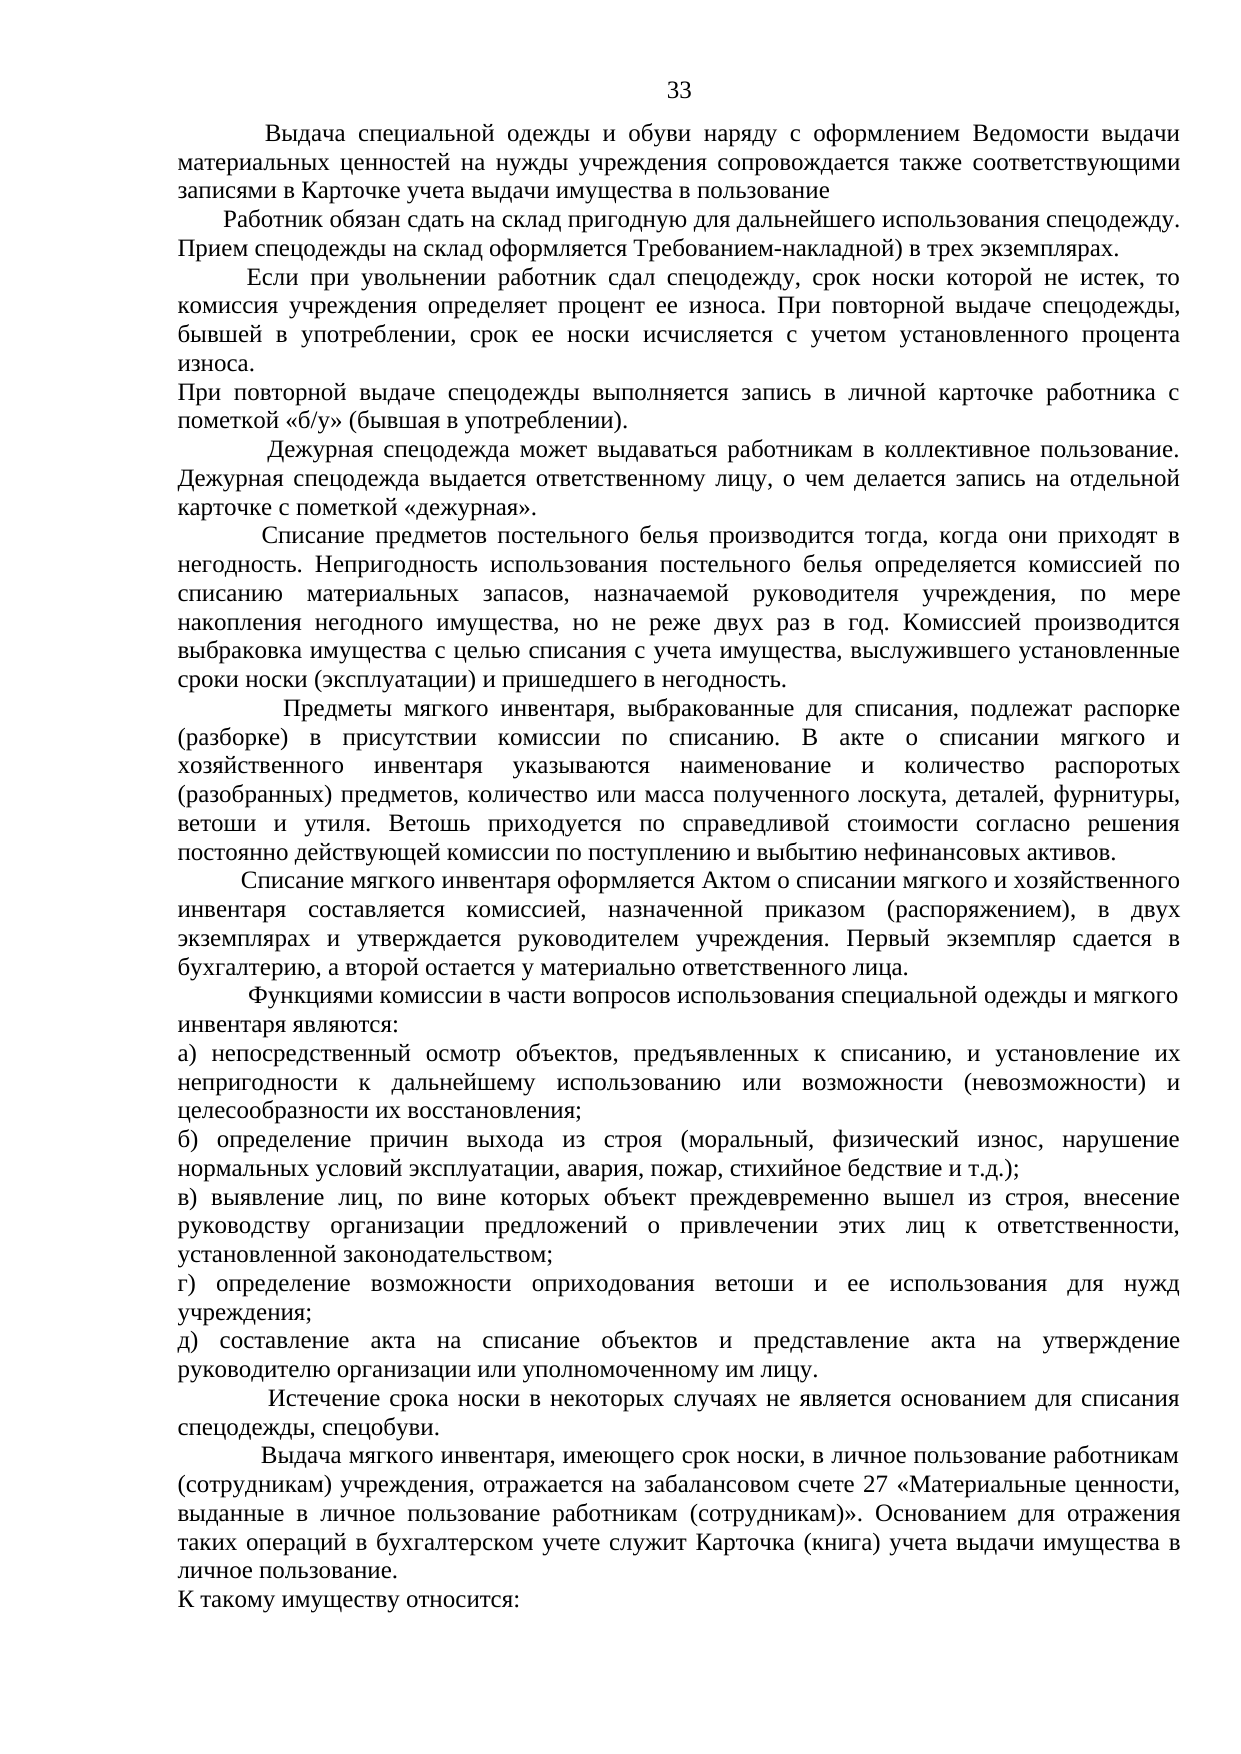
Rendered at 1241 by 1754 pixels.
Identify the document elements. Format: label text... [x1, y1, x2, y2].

text Предметы мягкого инвентаря, выбракованные для списания, подлежат распорке (разборке) в присутствии комиссии по списанию. В акте о списании мягкого и хозяйственного инвентаря указываются наименование и количество распоротых (разобранных) предметов, количество или масса полученного лоскута, деталей, фурнитуры, ветоши и утиля. Ветошь приходуется по справедливой стоимости согласно решения постоянно действующей комиссии по поступлению и выбытию нефинансовых активов. [177, 693, 1181, 866]
text а) непосредственный осмотр объектов, предъявленных к списанию, и установление их непригодности к дальнейшему использованию или возможности (невозможности) и целесообразности их восстановления; [177, 1038, 1181, 1124]
text г) определение возможности оприходования ветоши и ее использования для нужд учреждения; [177, 1268, 1181, 1326]
text К такому имуществу относится: [177, 1584, 1181, 1613]
text Дежурная спецодежда может выдаваться работникам в коллективное пользование. Дежурная спецодежда выдается ответственному лицу, о чем делается запись на отдельной карточке с пометкой «дежурная». [177, 434, 1181, 521]
text Списание мягкого инвентаря оформляется Актом о списании мягкого и хозяйственного инвентаря составляется комиссией, назначенной приказом (распоряжением), в двух экземплярах и утверждается руководителем учреждения. Первый экземпляр сдается в бухгалтерию, а второй остается у материально ответственного лица. [177, 866, 1181, 981]
text Выдача мягкого инвентаря, имеющего срок носки, в личное пользование работникам (сотрудникам) учреждения, отражается на забалансовом счете 27 «Материальные ценности, выданные в личное пользование работникам (сотрудникам)». Основанием для отражения таких операций в бухгалтерском учете служит Карточка (книга) учета выдачи имущества в личное пользование. [177, 1441, 1181, 1584]
text Истечение срока носки в некоторых случаях не является основанием для списания спецодежды, спецобуви. [177, 1383, 1181, 1441]
text При повторной выдаче спецодежды выполняется запись в личной карточке работника с пометкой «б/у» (бывшая в употреблении). [177, 377, 1181, 434]
text Работник обязан сдать на склад пригодную для дальнейшего использования спецодежду. Прием спецодежды на склад оформляется Требованием-накладной) в трех экземплярах. [177, 204, 1181, 262]
text б) определение причин выхода из строя (моральный, физический износ, нарушение нормальных условий эксплуатации, авария, пожар, стихийное бедствие и т.д.); [177, 1124, 1181, 1182]
text Выдача специальной одежды и обуви наряду с оформлением Ведомости выдачи материальных ценностей на нужды учреждения сопровождается также соответствующими записями в Карточке учета выдачи имущества в пользование [177, 118, 1181, 204]
text Списание предметов постельного белья производится тогда, когда они приходят в негодность. Непригодность использования постельного белья определяется комиссией по списанию материальных запасов, назначаемой руководителя учреждения, по мере накопления негодного имущества, но не реже двух раз в год. Комиссией производится выбраковка имущества с целью списания с учета имущества, выслужившего установленные сроки носки (эксплуатации) и пришедшего в негодность. [177, 521, 1181, 693]
text Функциями комиссии в части вопросов использования специальной одежды и мягкого инвентаря являются: [177, 981, 1181, 1038]
text Если при увольнении работник сдал спецодежду, срок носки которой не истек, то комиссия учреждения определяет процент ее износа. При повторной выдаче спецодежды, бывшей в употреблении, срок ее носки исчисляется с учетом установленного процента износа. [177, 262, 1181, 377]
text д) составление акта на списание объектов и представление акта на утверждение руководителю организации или уполномоченному им лицу. [177, 1326, 1181, 1383]
text в) выявление лиц, по вине которых объект преждевременно вышел из строя, внесение руководству организации предложений о привлечении этих лиц к ответственности, установленной законодательством; [177, 1182, 1181, 1268]
